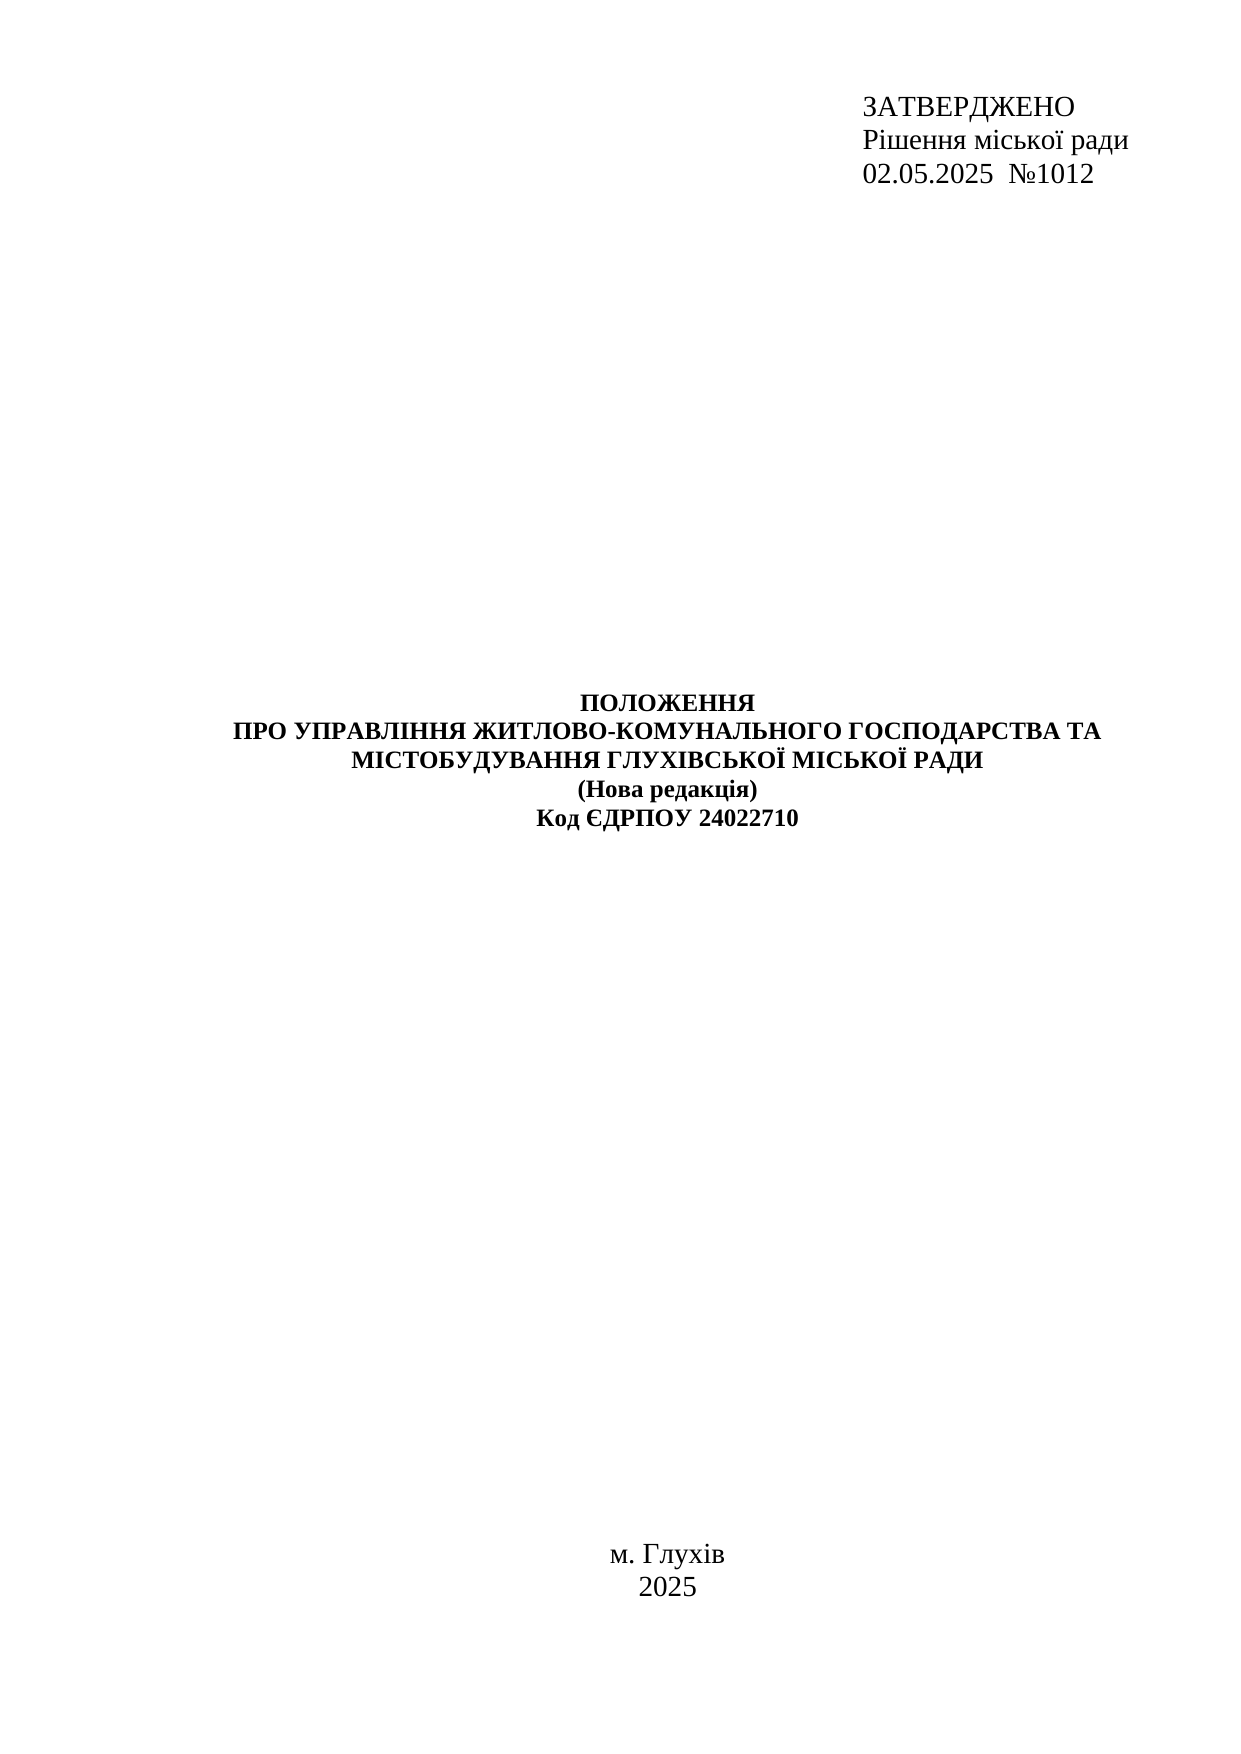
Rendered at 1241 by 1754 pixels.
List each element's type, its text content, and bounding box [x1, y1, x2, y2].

text Код ЄДРПОУ 24022710 [153, 803, 1181, 831]
text ЗАТВЕРДЖЕНО [862, 89, 1181, 122]
text ПОЛОЖЕННЯ [153, 688, 1181, 716]
text 02.05.2025 №1012 [862, 156, 1181, 189]
text ПРО УПРАВЛІННЯ ЖИТЛОВО-КОМУНАЛЬНОГО ГОСПОДАРСТВА ТА МІСТОБУДУВАННЯ ГЛУХІВСЬКОЇ МІСЬКОЇ РАДИ [153, 716, 1181, 774]
text Рішення міської ради [862, 122, 1181, 156]
text (Нова редакція) [153, 774, 1181, 803]
text 2025 [153, 1569, 1181, 1603]
text м. Глухів [153, 1536, 1181, 1569]
